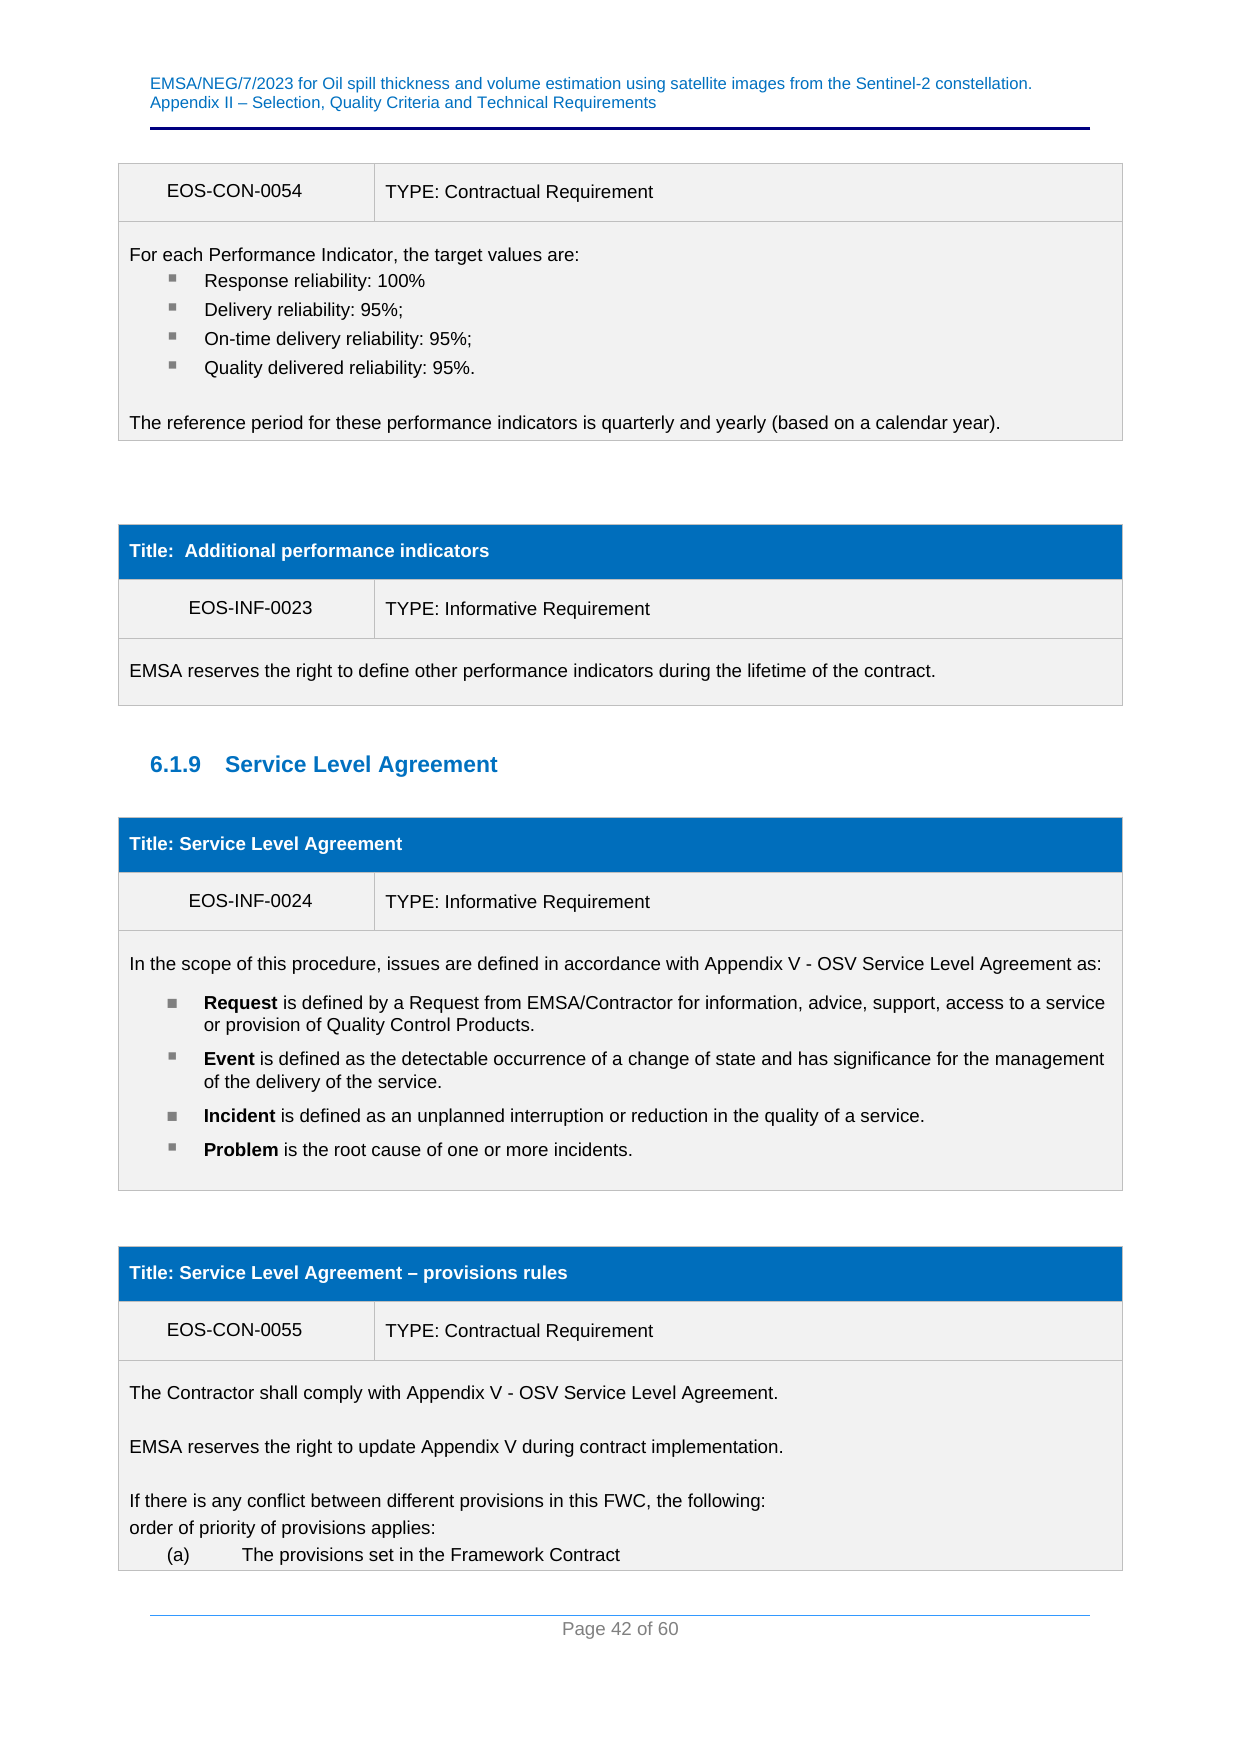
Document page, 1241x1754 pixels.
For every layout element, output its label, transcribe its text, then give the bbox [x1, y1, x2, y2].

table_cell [119, 1361, 1122, 1570]
table_cell TYPE: Informative Requirement [375, 873, 1122, 930]
table_cell For each Performance Indicator, the target values are: Response reliability: 100% Delivery reliability: 95%; On-time delivery reliability: 95%; Quality delivered reliability: 95%. The reference period for these performance indicators is quarterly and yearly (based on a calendar year). [119, 222, 1122, 440]
table_header Title: Additional performance indicators [119, 525, 1122, 579]
table_cell TYPE: Contractual Requirement [375, 1302, 1122, 1360]
table_header Title: Service Level Agreement [119, 818, 1122, 872]
subtitle Service Level Agreement [150, 751, 1090, 777]
table_cell EMSA reserves the right to define other performance indicators during the lifetime of the contract. [119, 639, 1122, 705]
table_cell [119, 164, 374, 221]
table_cell TYPE: Contractual Requirement [375, 164, 1122, 221]
table_cell [119, 1302, 374, 1360]
table_cell TYPE: Informative Requirement [375, 580, 1122, 638]
table_cell [119, 580, 374, 638]
table_header Title: Service Level Agreement – provisions rules [119, 1247, 1122, 1301]
table_cell [119, 873, 374, 930]
table_cell In the scope of this procedure, issues are defined in accordance with Appendix V - OSV Service Level Agreement as: Request is defined by a Request from EMSA/Contractor for information, advice, support, access to a service or provision of Quality Control Products. Event is defined as the detectable occurrence of a change of state and has significance for the management of the delivery of the service. Incident is defined as an unplanned interruption or reduction in the quality of a service. Problem is the root cause of one or more incidents. [119, 931, 1122, 1190]
